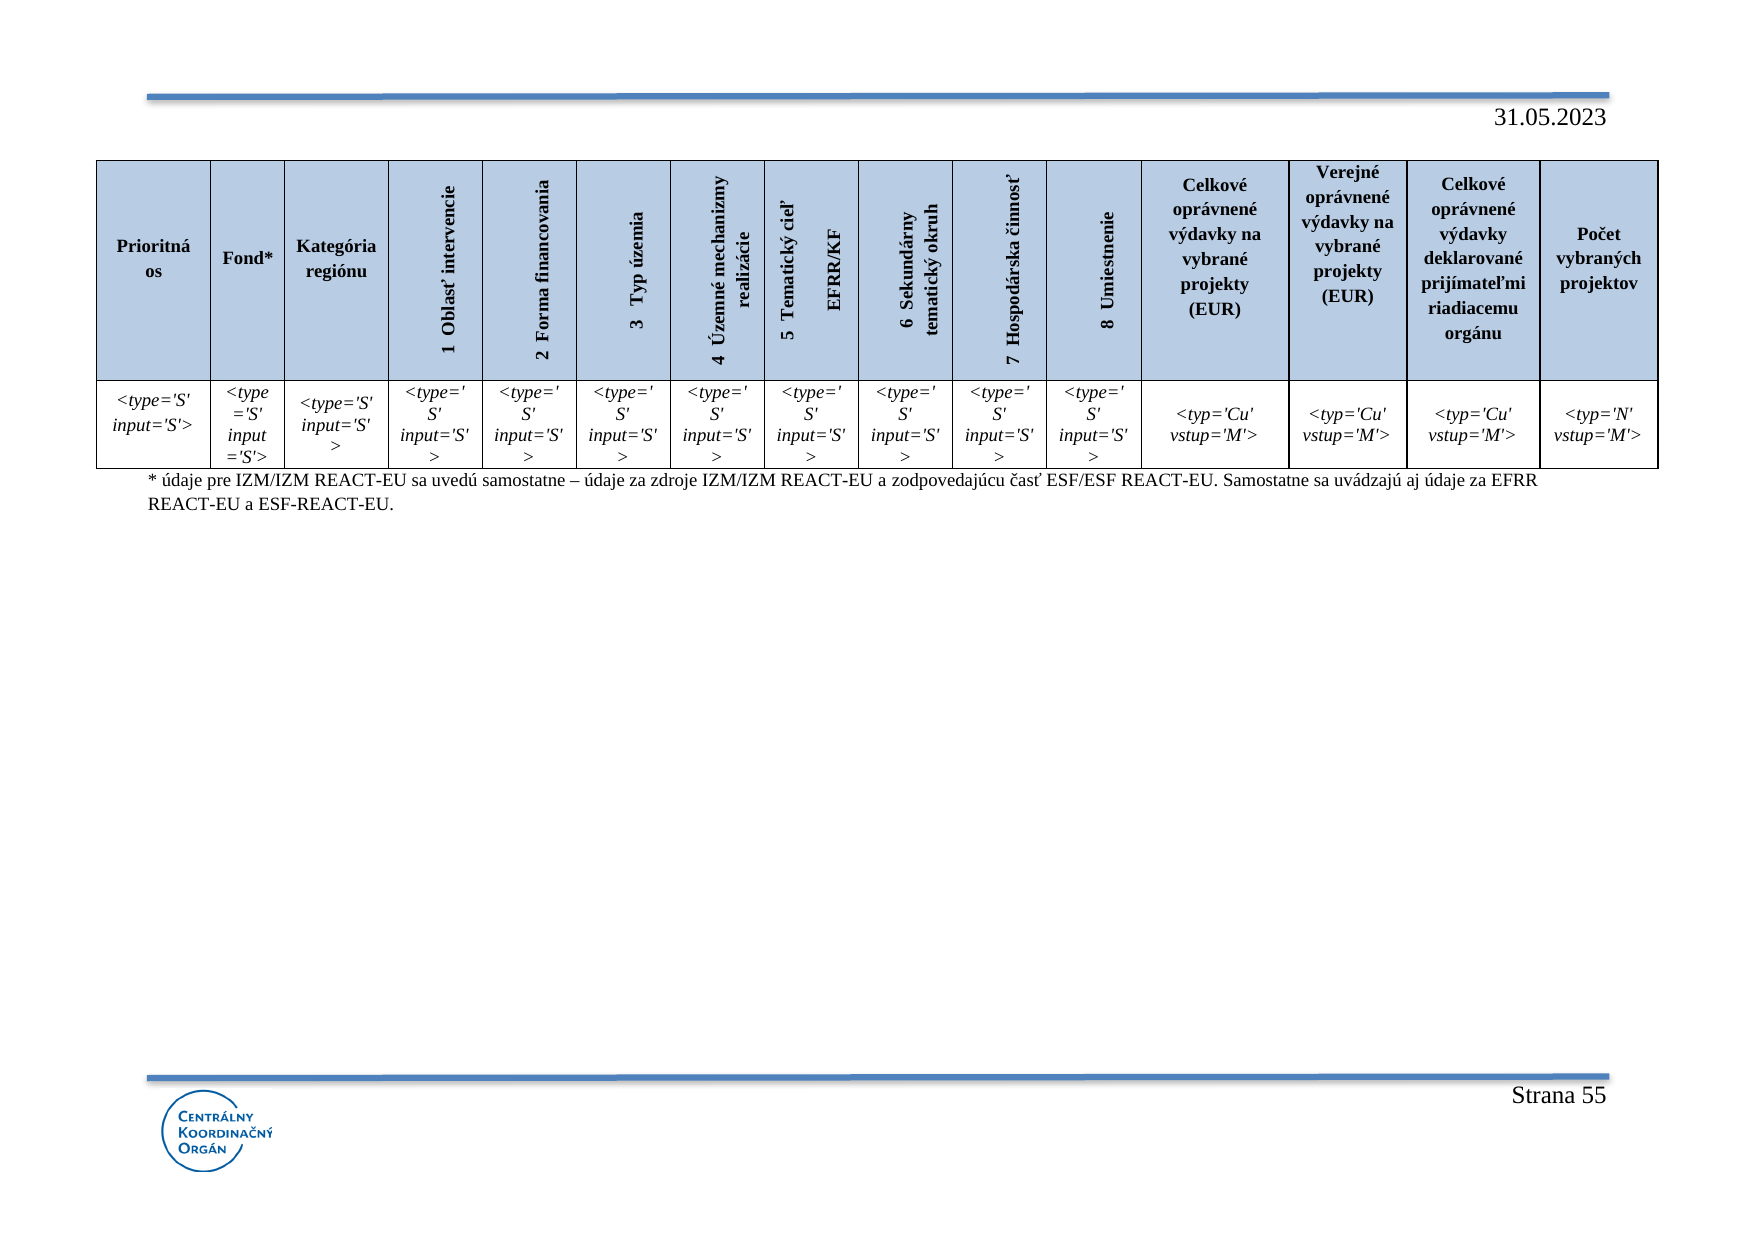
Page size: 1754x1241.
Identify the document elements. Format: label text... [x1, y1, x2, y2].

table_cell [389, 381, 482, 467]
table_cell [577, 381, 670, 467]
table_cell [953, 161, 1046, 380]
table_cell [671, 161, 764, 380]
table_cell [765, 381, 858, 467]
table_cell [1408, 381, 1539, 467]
text * údaje pre IZM/IZM REACT-EU sa uvedú samostatne – údaje za zdroje IZM/IZM REACT-EU a zodpovedajúcu časť ESF/ESF REACT-EU. Samostatne sa uvádzajú aj údaje za EFRR REACT-EU a ESF-REACT-EU. [148, 469, 1606, 515]
picture [159, 1088, 272, 1171]
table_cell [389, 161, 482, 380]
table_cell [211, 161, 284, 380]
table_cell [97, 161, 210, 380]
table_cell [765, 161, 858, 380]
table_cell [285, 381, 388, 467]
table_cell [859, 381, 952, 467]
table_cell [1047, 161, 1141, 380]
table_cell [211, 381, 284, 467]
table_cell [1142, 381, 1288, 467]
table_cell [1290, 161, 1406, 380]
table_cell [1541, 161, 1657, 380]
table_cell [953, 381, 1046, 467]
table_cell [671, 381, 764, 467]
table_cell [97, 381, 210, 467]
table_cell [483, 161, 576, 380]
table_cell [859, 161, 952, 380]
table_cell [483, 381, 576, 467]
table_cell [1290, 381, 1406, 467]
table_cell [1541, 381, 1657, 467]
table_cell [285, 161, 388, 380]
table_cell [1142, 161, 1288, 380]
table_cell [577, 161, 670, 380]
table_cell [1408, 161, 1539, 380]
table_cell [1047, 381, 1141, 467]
